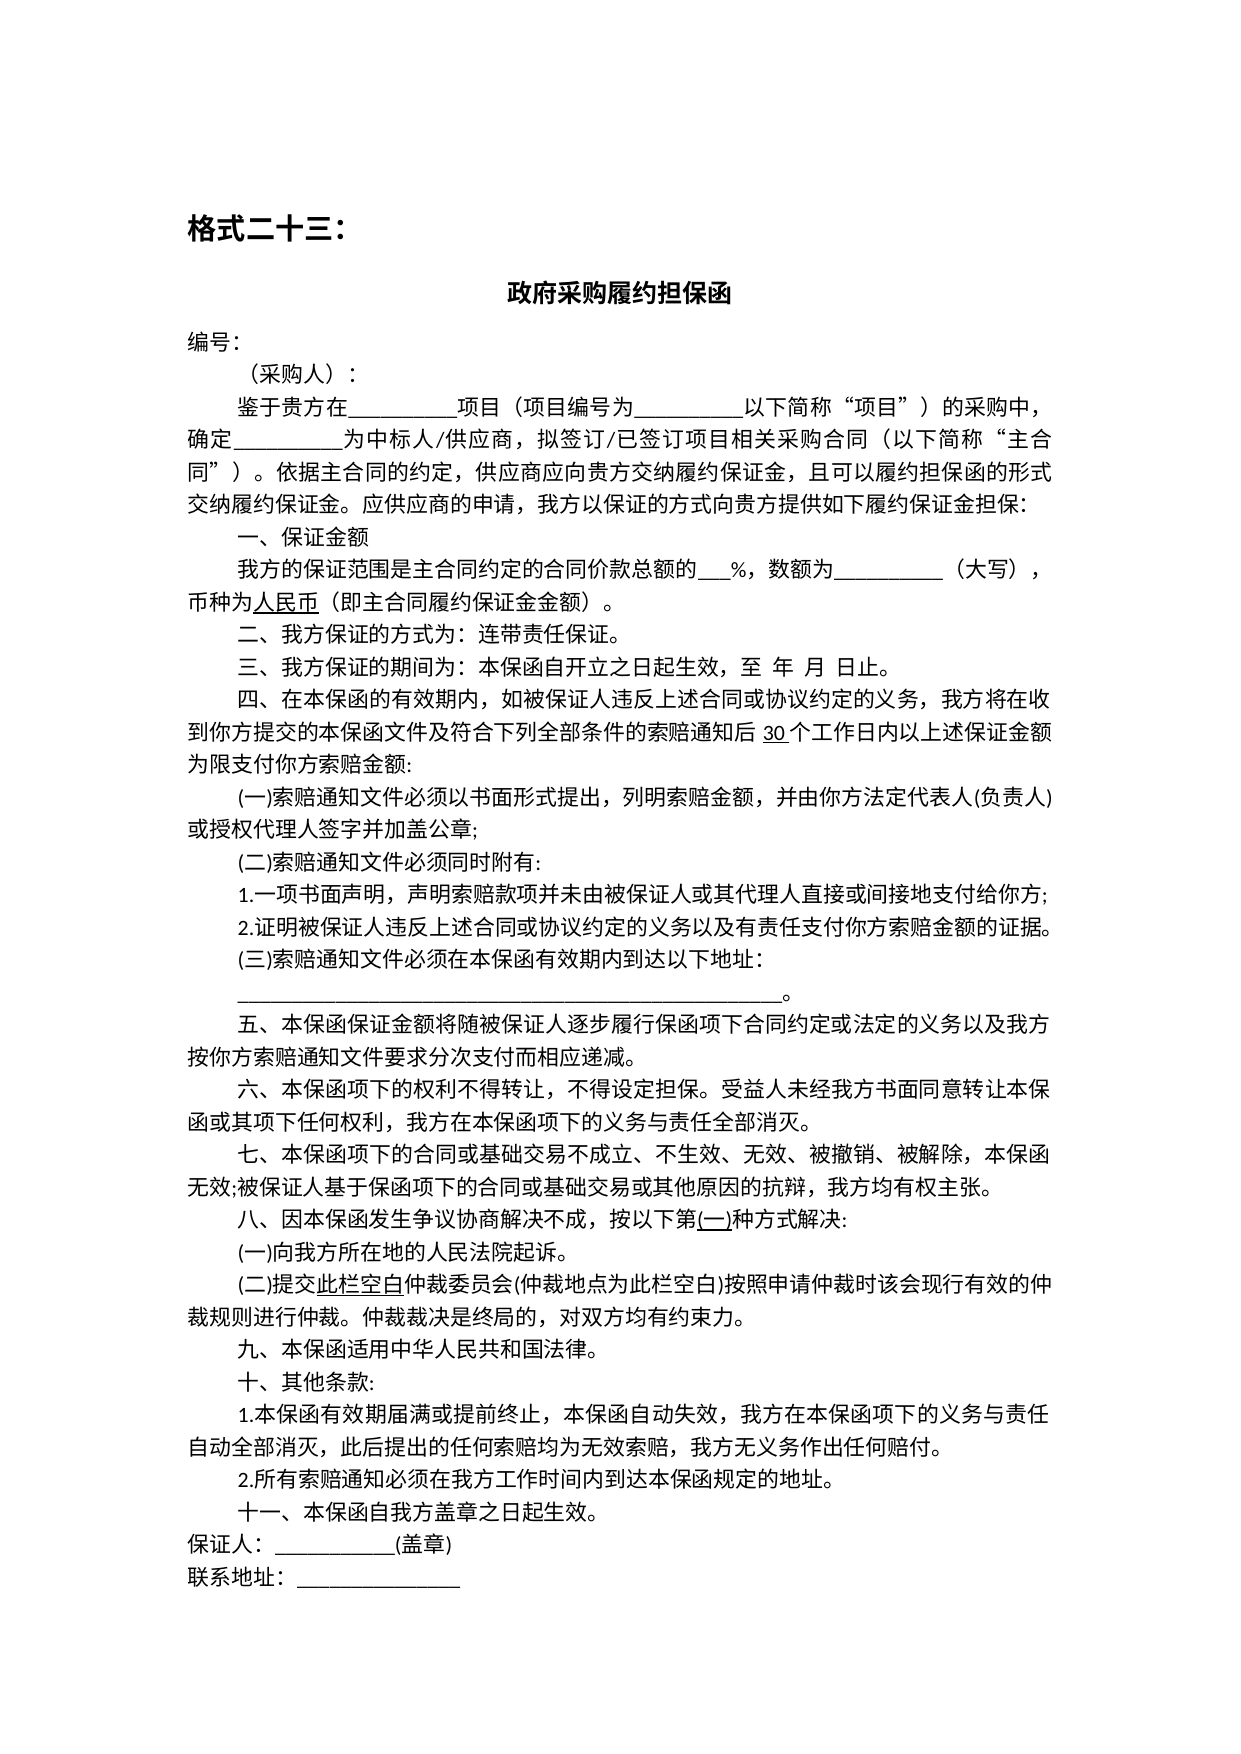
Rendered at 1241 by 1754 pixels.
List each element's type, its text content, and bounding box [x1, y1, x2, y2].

text 联系地址：_______________ [187, 1559, 1053, 1592]
text 七、本保函项下的合同或基础交易不成立、不生效、无效、被撤销、被解除，本保函无效;被保证人基于保函项下的合同或基础交易或其他原因的抗辩，我方均有权主张。 [187, 1137, 1053, 1202]
text 一、保证金额 [187, 519, 1053, 552]
text 1.一项书面声明，声明索赔款项并未由被保证人或其代理人直接或间接地支付给你方; [187, 877, 1053, 909]
text 十一、本保函自我方盖章之日起生效。 [187, 1494, 1053, 1527]
text （采购人）： [187, 357, 1053, 389]
text (一)向我方所在地的人民法院起诉。 [187, 1234, 1053, 1267]
text 三、我方保证的期间为：本保函自开立之日起生效，至 年 月 日止。 [187, 649, 1053, 682]
text 二、我方保证的方式为：连带责任保证。 [187, 617, 1053, 649]
text 鉴于贵方在__________项目（项目编号为__________以下简称“项目”）的采购中，确定__________为中标人/供应商，拟签订/已签订项目相关采购合同（以下简称“主合同”）。依据主合同的约定，供应商应向贵方交纳履约保证金，且可以履约担保函的形式交纳履约保证金。应供应商的申请，我方以保证的方式向贵方提供如下履约保证金担保： [187, 389, 1053, 519]
text 十、其他条款: [187, 1364, 1053, 1397]
text (二)索赔通知文件必须同时附有: [187, 844, 1053, 877]
text 九、本保函适用中华人民共和国法律。 [187, 1332, 1053, 1364]
text 编号： [187, 324, 1053, 357]
text (一)索赔通知文件必须以书面形式提出，列明索赔金额，并由你方法定代表人(负责人)或授权代理人签字并加盖公章; [187, 779, 1053, 844]
text 2.证明被保证人违反上述合同或协议约定的义务以及有责任支付你方索赔金额的证据。 [187, 909, 1053, 942]
text 八、因本保函发生争议协商解决不成，按以下第(一)种方式解决: [187, 1202, 1053, 1234]
text 2.所有索赔通知必须在我方工作时间内到达本保函规定的地址。 [187, 1462, 1053, 1494]
text 保证人：___________(盖章) [187, 1527, 1053, 1559]
text (三)索赔通知文件必须在本保函有效期内到达以下地址： [187, 942, 1053, 974]
text 1.本保函有效期届满或提前终止，本保函自动失效，我方在本保函项下的义务与责任自动全部消灭，此后提出的任何索赔均为无效索赔，我方无义务作出任何赔付。 [187, 1397, 1053, 1462]
text __________________________________________________。 [187, 974, 1053, 1007]
text 我方的保证范围是主合同约定的合同价款总额的___%，数额为__________（大写），币种为人民币（即主合同履约保证金金额）。 [187, 552, 1053, 617]
text 格式二十三： [187, 194, 1053, 259]
text 五、本保函保证金额将随被保证人逐步履行保函项下合同约定或法定的义务以及我方按你方索赔通知文件要求分次支付而相应递减。 [187, 1007, 1053, 1072]
text 四、在本保函的有效期内，如被保证人违反上述合同或协议约定的义务，我方将在收到你方提交的本保函文件及符合下列全部条件的索赔通知后30个工作日内以上述保证金额为限支付你方索赔金额: [187, 682, 1053, 779]
text (二)提交此栏空白仲裁委员会(仲裁地点为此栏空白)按照申请仲裁时该会现行有效的仲裁规则进行仲裁。仲裁裁决是终局的，对双方均有约束力。 [187, 1267, 1053, 1332]
text 六、本保函项下的权利不得转让，不得设定担保。受益人未经我方书面同意转让本保函或其项下任何权利，我方在本保函项下的义务与责任全部消灭。 [187, 1072, 1053, 1137]
text 政府采购履约担保函 [187, 259, 1053, 324]
